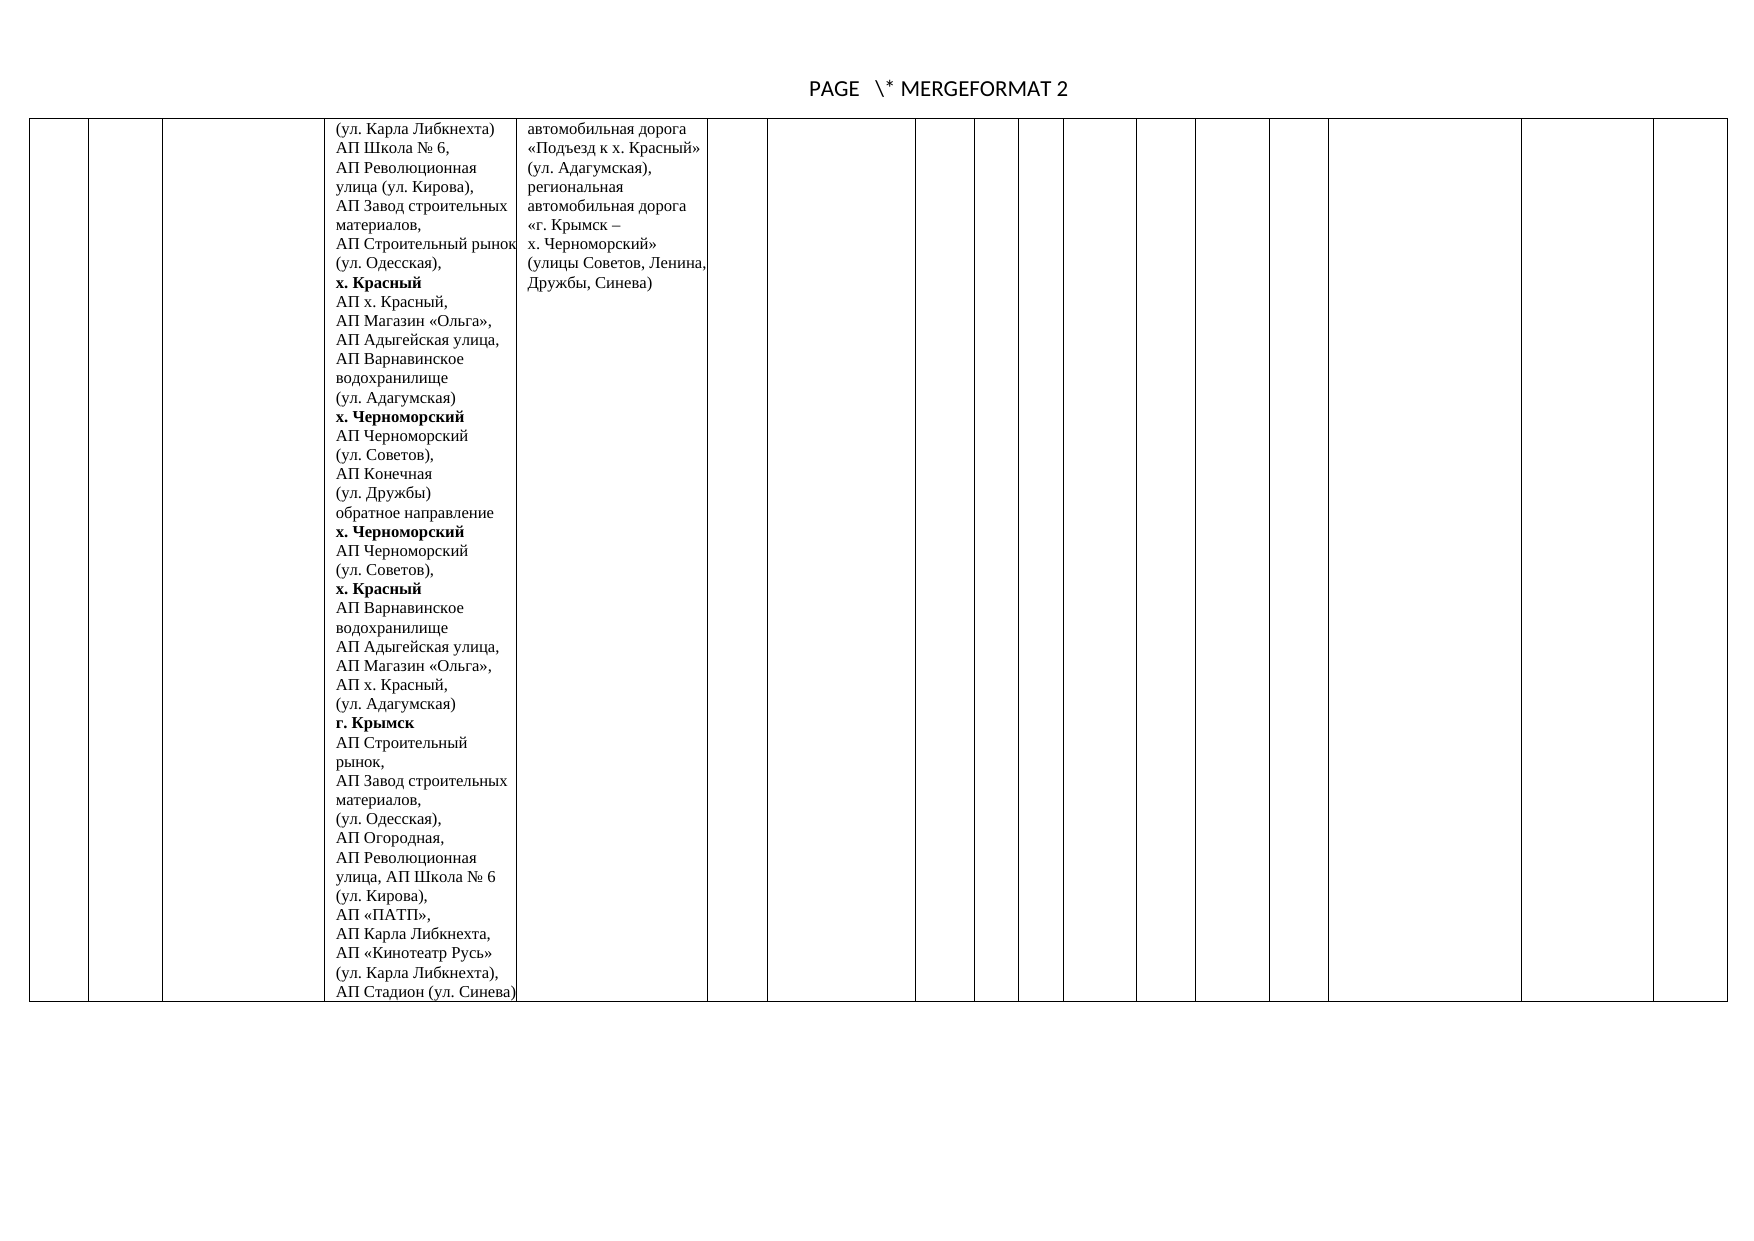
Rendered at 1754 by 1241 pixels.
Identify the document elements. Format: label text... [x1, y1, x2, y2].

table_cell [1196, 119, 1269, 1001]
table_cell [768, 119, 915, 1001]
table_cell [1270, 119, 1328, 1001]
table_cell [1137, 119, 1195, 1001]
table_cell [163, 119, 324, 1001]
table_cell автомобильная дорога «Подъезд к х. Красный» (ул. Адагумская), региональная автомобильная дорога «г. Крымск – х. Черноморский» (улицы Советов, Ленина, Дружбы, Синева) [517, 119, 707, 1001]
table_cell [1522, 119, 1653, 1001]
table_cell [708, 119, 767, 1001]
table_cell [30, 119, 88, 1001]
table_cell [1654, 119, 1727, 1001]
table_cell [1019, 119, 1063, 1001]
table_cell (ул. Карла Либкнехта) АП Школа № 6, АП Революционная улица (ул. Кирова), АП Завод строительных материалов, АП Строительный рынок (ул. Одесская), х. Красный АП х. Красный, АП Магазин «Ольга», АП Адыгейская улица, АП Варнавинское водохранилище (ул. Адагумская) х. Черноморский АП Черноморский (ул. Советов), АП Конечная (ул. Дружбы) обратное направление х. Черноморский АП Черноморский (ул. Советов), х. Красный АП Варнавинское водохранилище АП Адыгейская улица, АП Магазин «Ольга», АП х. Красный, (ул. Адагумская) г. Крымск АП Строительный рынок, АП Завод строительных материалов, (ул. Одесская), АП Огородная, АП Революционная улица, АП Школа № 6 (ул. Кирова), АП «ПАТП», АП Карла Либкнехта, АП «Кинотеатр Русь» (ул. Карла Либкнехта), АП Стадион (ул. Синева) [325, 119, 516, 1001]
table_cell [1329, 119, 1521, 1001]
table_cell [1064, 119, 1136, 1001]
table_cell [916, 119, 974, 1001]
table_cell [975, 119, 1018, 1001]
table_cell [89, 119, 162, 1001]
